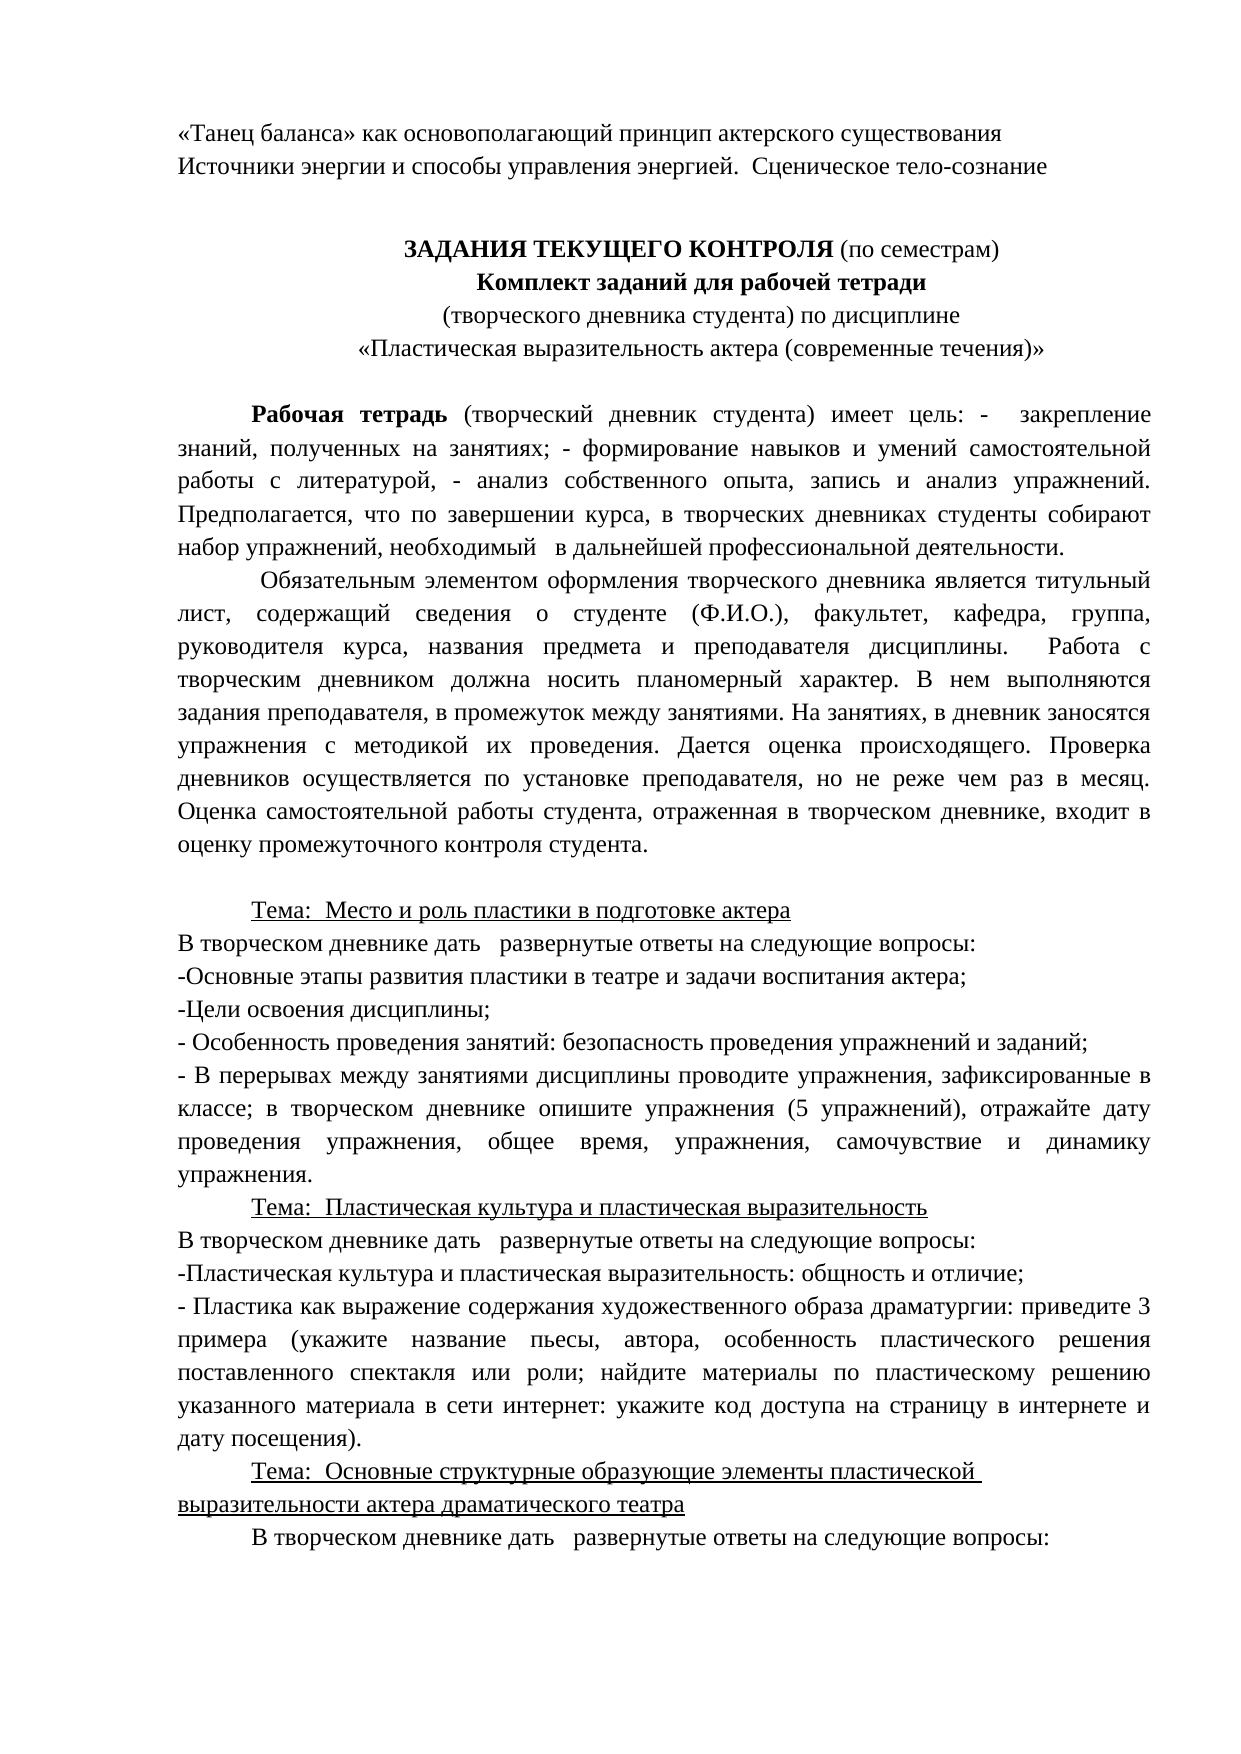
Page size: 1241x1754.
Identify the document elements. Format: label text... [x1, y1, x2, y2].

text Комплект заданий для рабочей тетради [177, 267, 1152, 296]
text В творческом дневнике дать развернутые ответы на следующие вопросы: [177, 928, 1152, 957]
text - Пластика как выражение содержания художественного образа драматургии: приведите 3 примера (укажите название пьесы, автора, особенность пластического решения поставленного спектакля или роли; найдите материалы по пластическому решению указанного материала в сети интернет: укажите код доступа на страницу в интернете и дату посещения). [177, 1291, 1152, 1452]
text -Цели освоения дисциплины; [177, 994, 1152, 1023]
text (творческого дневника студента) по дисциплине [177, 301, 1152, 329]
text -Основные этапы развития пластики в театре и задачи воспитания актера; [177, 961, 1152, 990]
text Рабочая тетрадь (творческий дневник студента) имеет цель: - закрепление знаний, полученных на занятиях; - формирование навыков и умений самостоятельной работы с литературой, - анализ собственного опыта, запись и анализ упражнений. Предполагается, что по завершении курса, в творческих дневниках студенты собирают набор упражнений, необходимый в дальнейшей профессиональной деятельности. [177, 399, 1152, 560]
text - В перерывах между занятиями дисциплины проводите упражнения, зафиксированные в классе; в творческом дневнике опишите упражнения (5 упражнений), отражайте дату проведения упражнения, общее время, упражнения, самочувствие и динамику упражнения. [177, 1060, 1152, 1188]
text -Пластическая культура и пластическая выразительность: общность и отличие; [177, 1258, 1152, 1287]
text В творческом дневнике дать развернутые ответы на следующие вопросы: [177, 1522, 1152, 1551]
text Тема: Пластическая культура и пластическая выразительность [177, 1192, 1152, 1221]
text ЗАДАНИЯ ТЕКУЩЕГО КОНТРОЛЯ (по семестрам) [177, 234, 1152, 263]
text Тема: Место и роль пластики в подготовке актера [177, 895, 1152, 924]
text - Особенность проведения занятий: безопасность проведения упражнений и заданий; [177, 1027, 1152, 1056]
text Тема: Основные структурные образующие элементы пластической выразительности актера драматического театра [177, 1456, 1152, 1518]
text В творческом дневнике дать развернутые ответы на следующие вопросы: [177, 1225, 1152, 1254]
text Обязательным элементом оформления творческого дневника является титульный лист, содержащий сведения о студенте (Ф.И.О.), факультет, кафедра, группа, руководителя курса, названия предмета и преподавателя дисциплины. Работа с творческим дневником должна носить планомерный характер. В нем выполняются задания преподавателя, в промежуток между занятиями. На занятиях, в дневник заносятся упражнения с методикой их проведения. Дается оценка происходящего. Проверка дневников осуществляется по установке преподавателя, но не реже чем раз в месяц. Оценка самостоятельной работы студента, отраженная в творческом дневнике, входит в оценку промежуточного контроля студента. [177, 565, 1152, 858]
text Источники энергии и способы управления энергией. Сценическое тело-сознание [177, 151, 1152, 180]
text «Танец баланса» как основополагающий принцип актерского существования [177, 118, 1152, 147]
text «Пластическая выразительность актера (современные течения)» [177, 333, 1152, 362]
